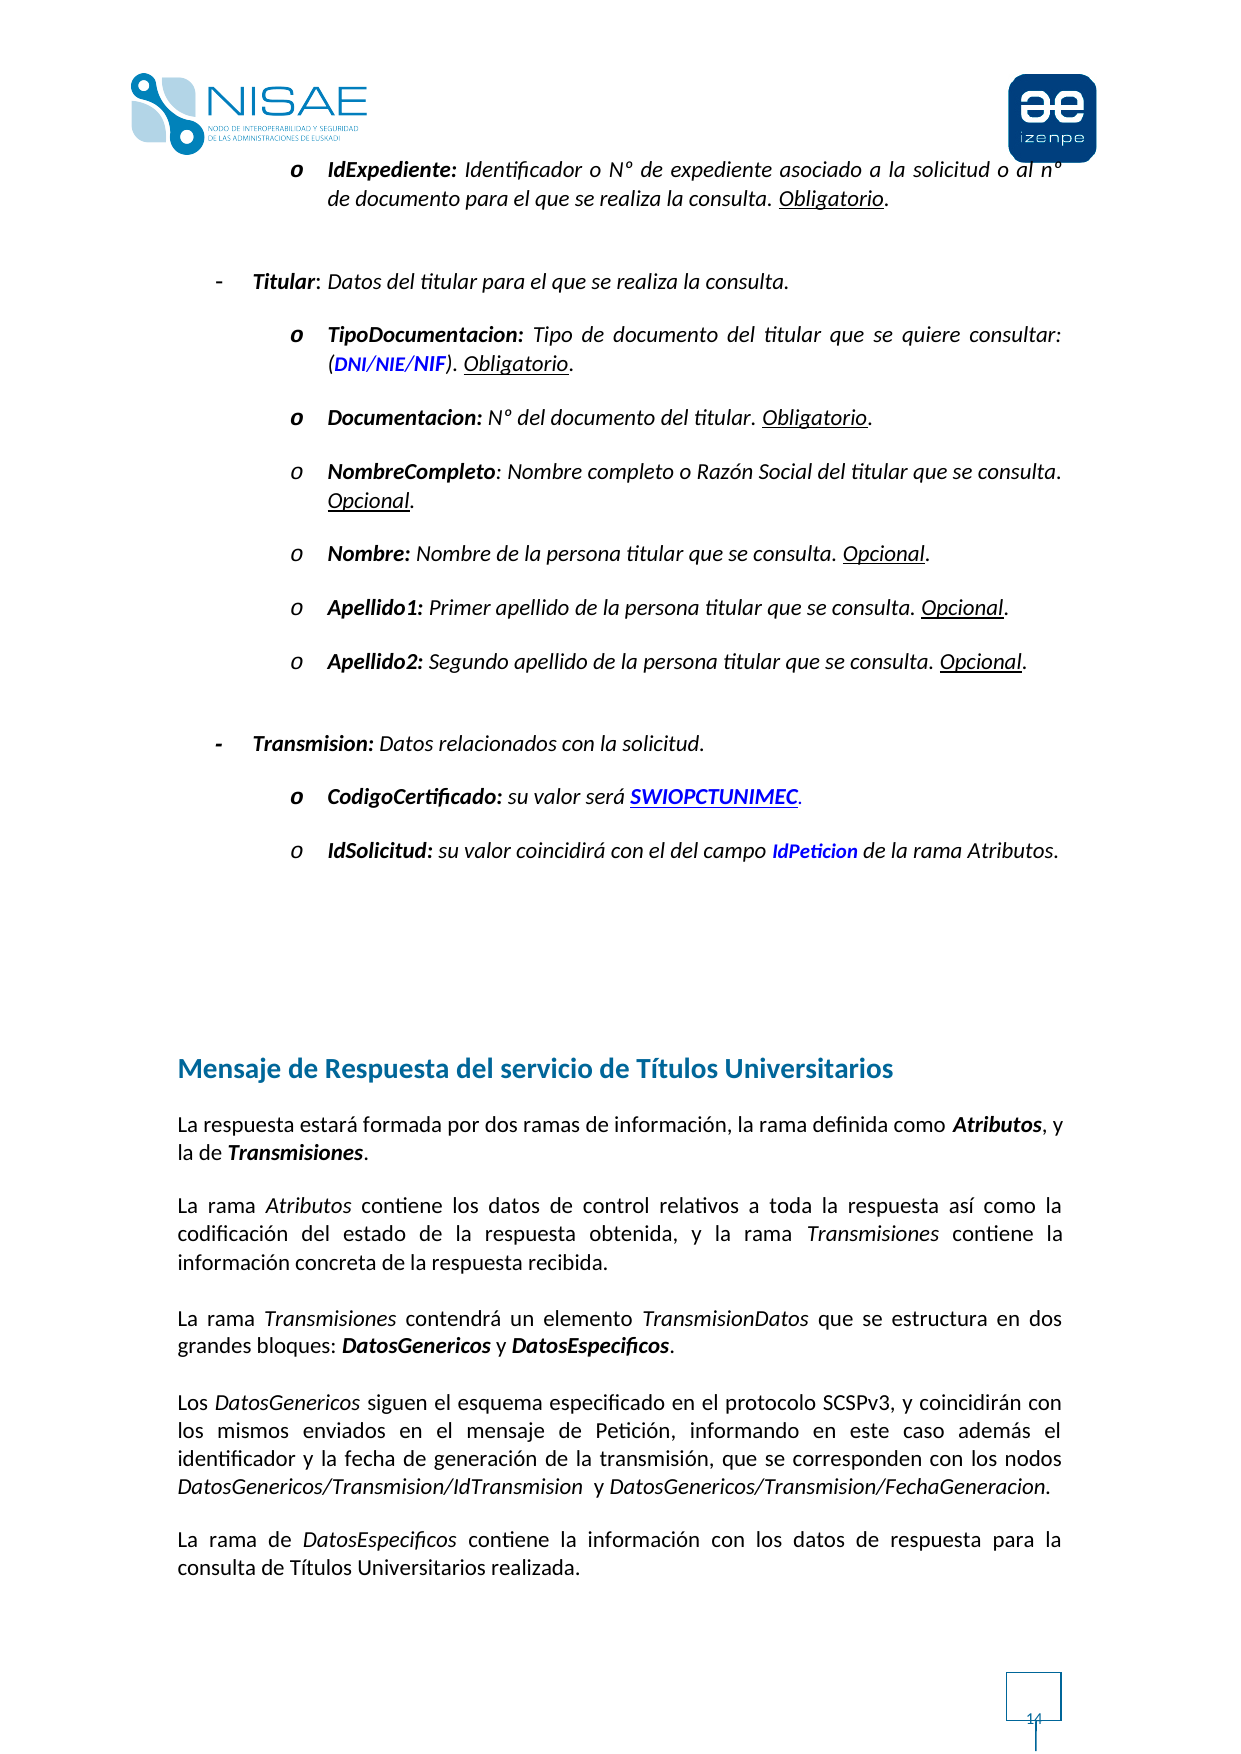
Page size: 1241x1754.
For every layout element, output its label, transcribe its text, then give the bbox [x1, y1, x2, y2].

picture [181, 131, 193, 143]
list Documentacion: Nº del documento del titular. Obligatorio. [290, 403, 1063, 432]
list CodigoCertificado: su valor será SWIOPCTUNIMEC. [290, 782, 1063, 812]
text La respuesta estará formada por dos ramas de información, la rama definida como Atributos, y la de Transmisiones. [177, 1111, 1063, 1167]
picture [139, 81, 148, 90]
text La rama de DatosEspecificos contiene la información con los datos de respuesta para la consulta de Títulos Universitarios realizada. [177, 1525, 1063, 1581]
picture [118, 73, 180, 155]
list Nombre: Nombre de la persona titular que se consulta. Opcional. [290, 539, 1063, 568]
list NombreCompleto: Nombre completo o Razón Social del titular que se consulta. Opcional. [290, 457, 1063, 514]
text La rama Atributos contiene los datos de control relativos a toda la respuesta así como la codificación del estado de la respuesta obtenida, y la rama Transmisiones contiene la información concreta de la respuesta recibida. [177, 1192, 1063, 1276]
list Apellido1: Primer apellido de la persona titular que se consulta. Opcional. [290, 593, 1063, 622]
picture [1007, 74, 1097, 163]
text Los DatosGenericos siguen el esquema especificado en el protocolo SCSPv3, y coincidirán con los mismos enviados en el mensaje de Petición, informando en este caso además el identificador y la fecha de generación de la transmisión, que se corresponden con los nodos DatosGenericos/Transmision/IdTransmision y DatosGenericos/Transmision/FechaGeneracion. [177, 1388, 1063, 1500]
list Apellido2: Segundo apellido de la persona titular que se consulta. Opcional. [290, 647, 1063, 676]
list Titular: Datos del titular para el que se realiza la consulta. [215, 265, 1063, 295]
list TipoDocumentacion: Tipo de documento del titular que se quiere consultar: (DNI/NIE/NIF). Obligatorio. [290, 320, 1063, 378]
list Transmision: Datos relacionados con la solicitud. [215, 729, 1063, 757]
list IdExpediente: Identificador o Nº de expediente asociado a la solicitud o al nº de documento para el que se realiza la consulta. Obligatorio. [290, 155, 1063, 212]
text La rama Transmisiones contendrá un elemento TransmisionDatos que se estructura en dos grandes bloques: DatosGenericos y DatosEspecificos. [177, 1304, 1063, 1360]
picture [149, 73, 386, 155]
list IdSolicitud: su valor coincidirá con el del campo IdPeticion de la rama Atributos. [290, 837, 1063, 866]
text Mensaje de Respuesta del servicio de Títulos Universitarios [177, 1050, 1063, 1086]
